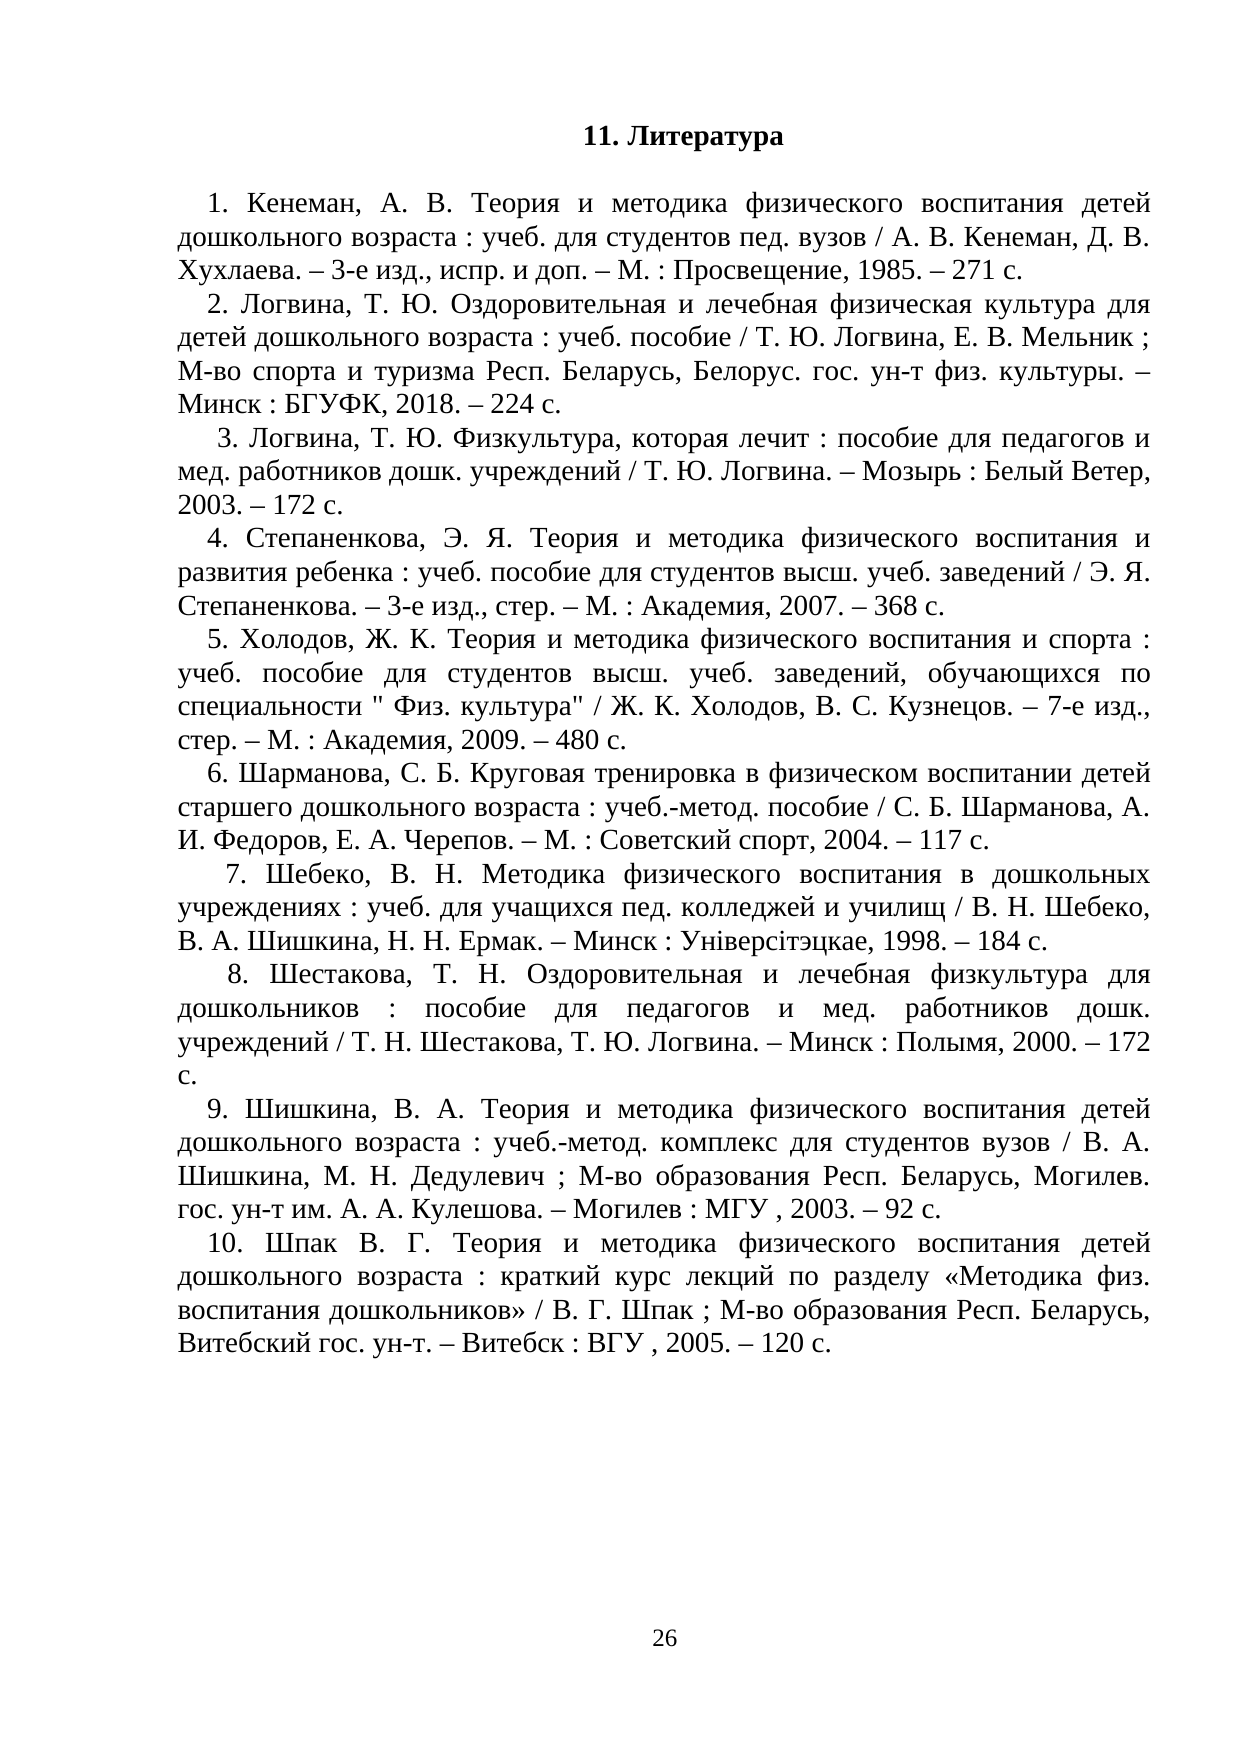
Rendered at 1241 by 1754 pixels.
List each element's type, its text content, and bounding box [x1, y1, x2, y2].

list Литература [215, 118, 1152, 152]
text 3. Логвина, Т. Ю. Физкультура, которая лечит : пособие для педагогов и мед. работников дошк. учреждений / Т. Ю. Логвина. – Мозырь : Белый Ветер, 2003. – 172 с. [177, 420, 1152, 521]
text 4. Степаненкова, Э. Я. Теория и методика физического воспитания и развития ребенка : учеб. пособие для студентов высш. учеб. заведений / Э. Я. Степаненкова. – 3-е изд., стер. – М. : Академия, 2007. – 368 с. [177, 521, 1152, 621]
text 8. Шестакова, Т. Н. Оздоровительная и лечебная физкультура для дошкольников : пособие для педагогов и мед. работников дошк. учреждений / Т. Н. Шестакова, Т. Ю. Логвина. – Минск : Полымя, 2000. – 172 с. [177, 957, 1152, 1091]
text 10. Шпак В. Г. Теория и методика физического воспитания детей дошкольного возраста : краткий курс лекций по разделу «Методика физ. воспитания дошкольников» / В. Г. Шпак ; М-во образования Респ. Беларусь, Витебский гос. ун-т. – Витебск : ВГУ , 2005. – 120 с. [177, 1225, 1152, 1359]
text 6. Шарманова, С. Б. Круговая тренировка в физическом воспитании детей старшего дошкольного возраста : учеб.-метод. пособие / С. Б. Шарманова, А. И. Федоров, Е. А. Черепов. – М. : Советский спорт, 2004. – 117 с. [177, 755, 1152, 856]
text 2. Логвина, Т. Ю. Оздоровительная и лечебная физическая культура для детей дошкольного возраста : учеб. пособие / Т. Ю. Логвина, Е. В. Мельник ; М-во спорта и туризма Респ. Беларусь, Белорус. гос. ун-т физ. культуры. – Минск : БГУФК, 2018. – 224 с. [177, 286, 1152, 420]
text 9. Шишкина, В. А. Теория и методика физического воспитания детей дошкольного возраста : учеб.-метод. комплекс для студентов вузов / В. А. Шишкина, М. Н. Дедулевич ; М-во образования Респ. Беларусь, Могилев. гос. ун-т им. А. А. Кулешова. – Могилев : МГУ , 2003. – 92 с. [177, 1091, 1152, 1225]
text 1. Кенеман, А. В. Теория и методика физического воспитания детей дошкольного возраста : учеб. для студентов пед. вузов / А. В. Кенеман, Д. В. Хухлаева. – 3-е изд., испр. и доп. – М. : Просвещение, 1985. – 271 с. [177, 185, 1152, 286]
text 5. Холодов, Ж. К. Теория и методика физического воспитания и спорта : учеб. пособие для студентов высш. учеб. заведений, обучающихся по специальности " Физ. культура" / Ж. К. Холодов, В. С. Кузнецов. – 7-е изд., стер. – М. : Академия, 2009. – 480 с. [177, 621, 1152, 755]
text 7. Шебеко, В. Н. Методика физического воспитания в дошкольных учреждениях : учеб. для учащихся пед. колледжей и училищ / В. Н. Шебеко, В. А. Шишкина, Н. Н. Ермак. – Минск : Унiверсiтэцкае, 1998. – 184 с. [177, 856, 1152, 957]
